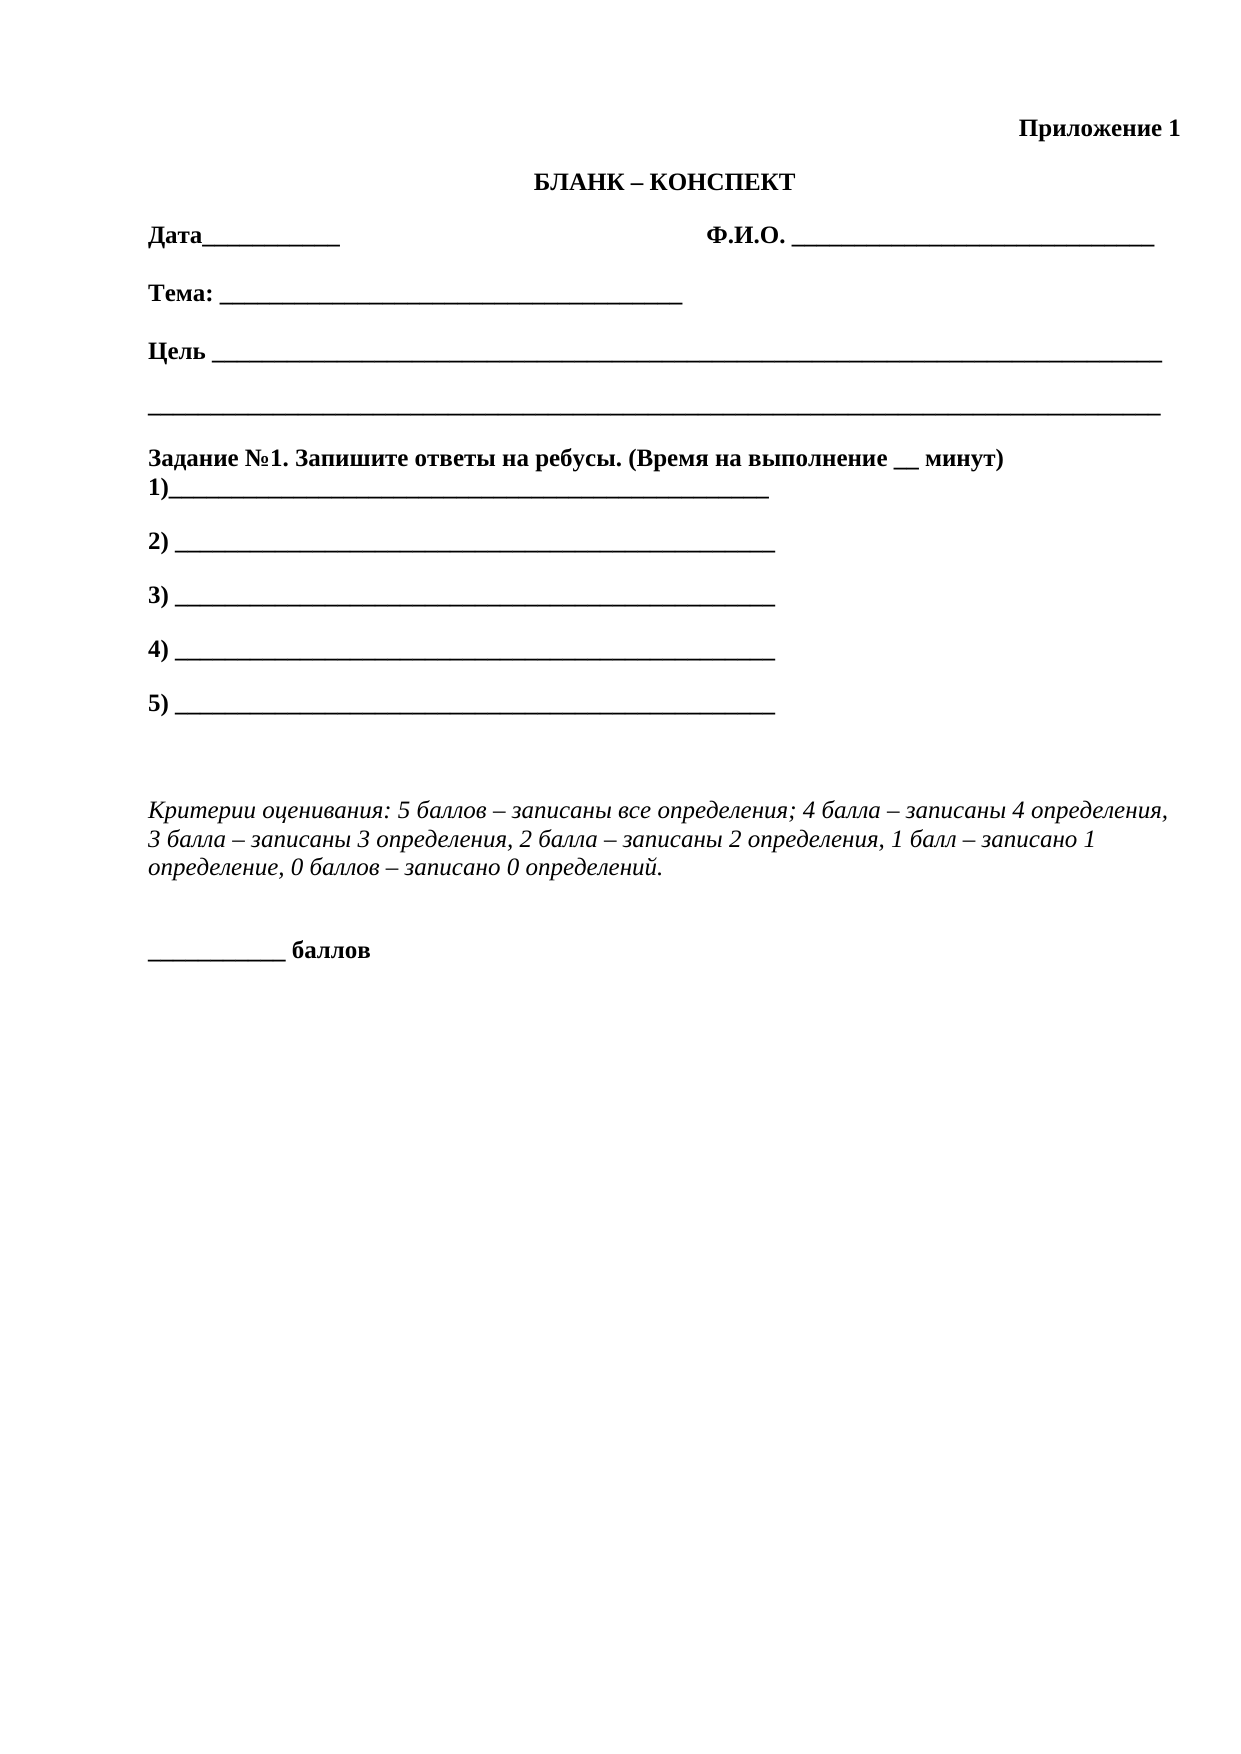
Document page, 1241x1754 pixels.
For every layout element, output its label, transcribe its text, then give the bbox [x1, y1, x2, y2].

text _________________________________________________________________________________ [148, 389, 1181, 418]
text Критерии оценивания: 5 баллов – записаны все определения; 4 балла – записаны 4 определения, 3 балла – записаны 3 определения, 2 балла – записаны 2 определения, 1 балл – записано 1 определение, 0 баллов – записано 0 определений. [148, 796, 1175, 881]
list ________________________________________________ [148, 688, 1181, 717]
text Цель ____________________________________________________________________________ [148, 336, 1181, 364]
text Приложение 1 [1019, 113, 1181, 142]
text БЛАНК – КОНСПЕКТ [148, 167, 1181, 196]
text Дата___________ Ф.И.О. _____________________________ [148, 221, 1181, 249]
text Задание №1. Запишите ответы на ребусы. (Время на выполнение __ минут) [148, 443, 1181, 472]
list ________________________________________________ [148, 580, 1181, 609]
text 1)________________________________________________ [148, 472, 1181, 501]
list ________________________________________________ [148, 526, 1181, 555]
list ________________________________________________ [148, 634, 1181, 663]
text ___________ баллов [148, 936, 1181, 964]
text Тема: _____________________________________ [148, 278, 1181, 307]
